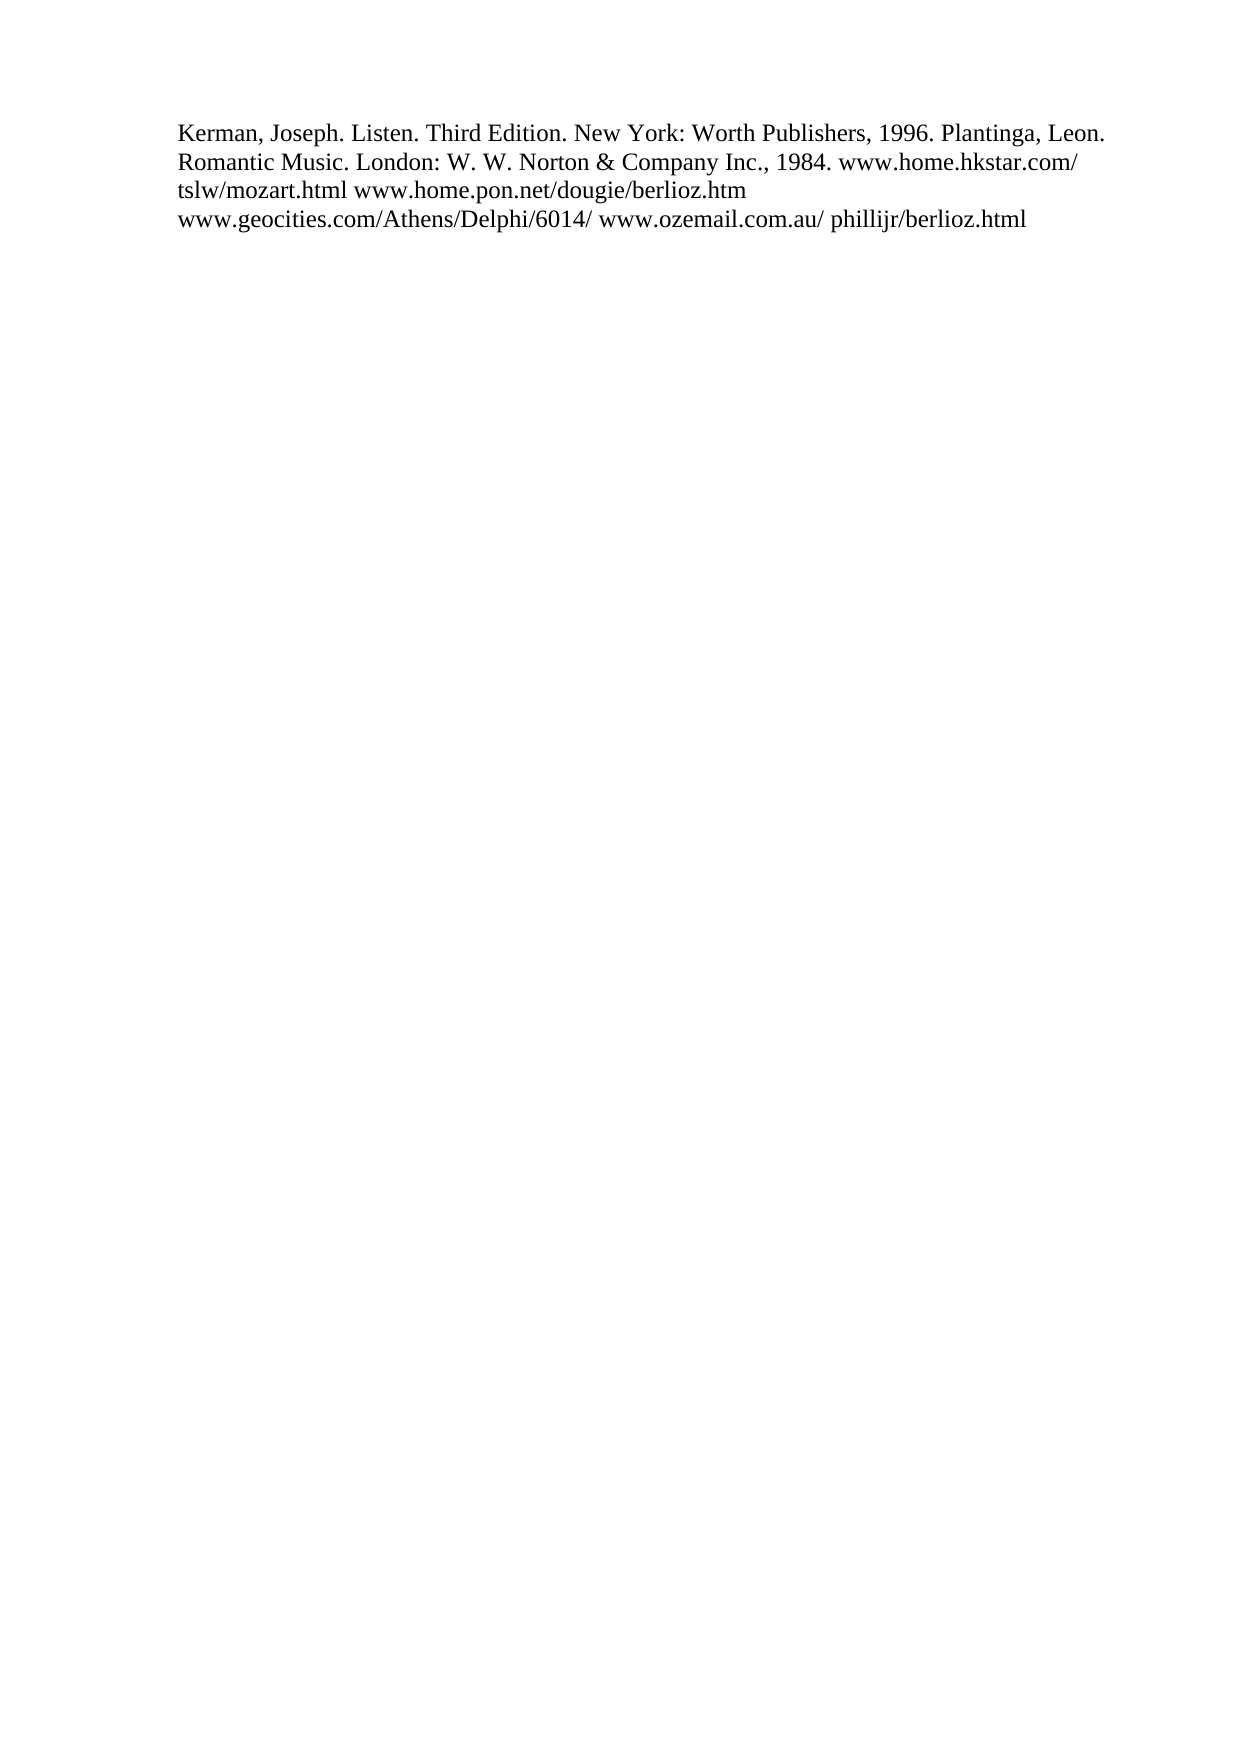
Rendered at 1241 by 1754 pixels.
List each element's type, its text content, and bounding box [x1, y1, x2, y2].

text Kerman, Joseph. Listen. Third Edition. New York: Worth Publishers, 1996. Plantinga, Leon. Romantic Music. London: W. W. Norton & Company Inc., 1984. www.home.hkstar.com/ tslw/mozart.html www.home.pon.net/dougie/berlioz.htm www.geocities.com/Athens/Delphi/6014/ www.ozemail.com.au/ phillijr/berlioz.html [177, 118, 1152, 233]
